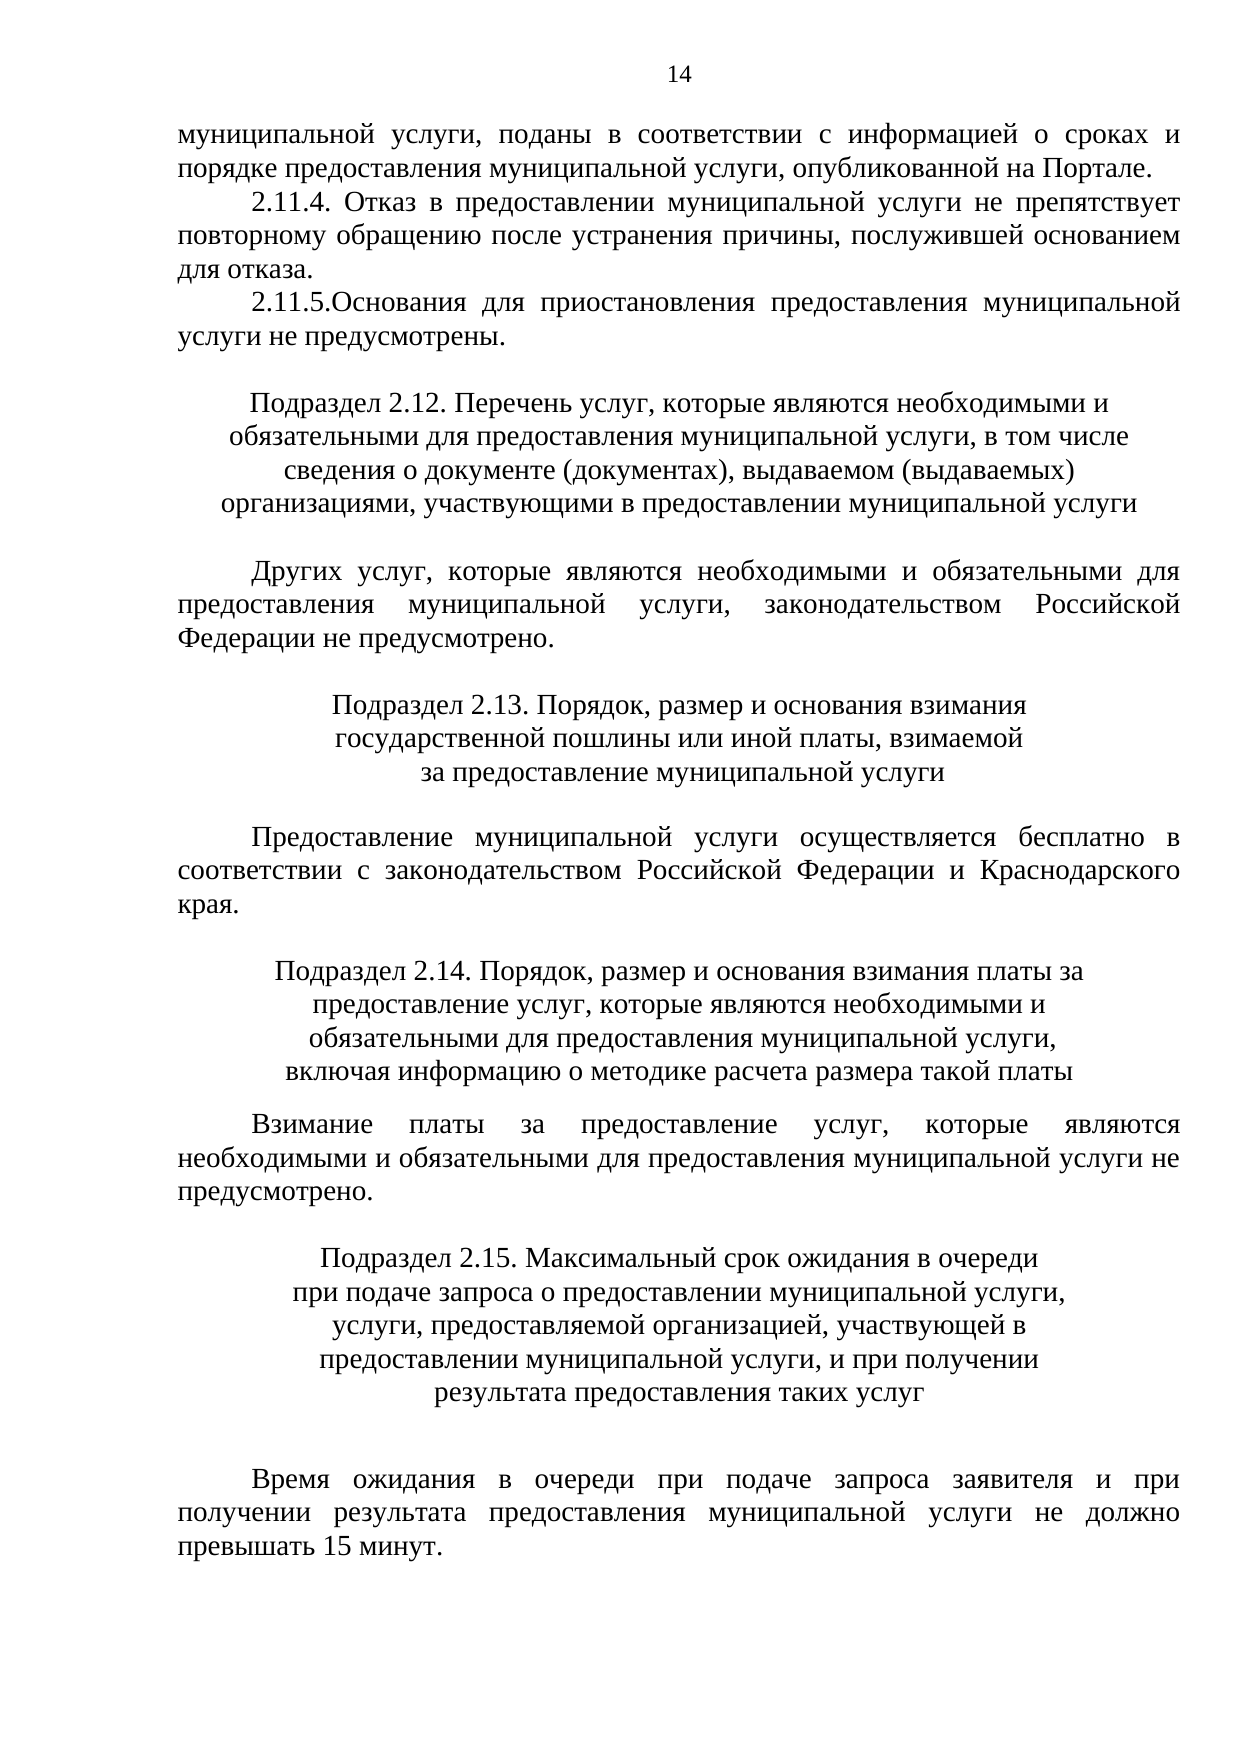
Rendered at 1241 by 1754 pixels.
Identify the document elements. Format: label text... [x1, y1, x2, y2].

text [177, 117, 1181, 184]
text организациями, участвующими в предоставлении муниципальной услуги [177, 486, 1181, 519]
text Других услуг, которые являются необходимыми и обязательными для предоставления муниципальной услуги, законодательством Российской Федерации не предусмотрено. [177, 553, 1181, 653]
text обязательными для предоставления муниципальной услуги, [177, 1020, 1181, 1053]
text Предоставление муниципальной услуги осуществляется бесплатно в соответствии с законодательством Российской Федерации и Краснодарского края. [177, 819, 1181, 919]
text Подраздел 2.14. Порядок, размер и основания взимания платы за предоставление услуг, которые являются необходимыми и [177, 953, 1181, 1020]
text Подраздел 2.13. Порядок, размер и основания взимания [177, 687, 1181, 720]
text при подаче запроса о предоставлении муниципальной услуги, [177, 1274, 1181, 1307]
text государственной пошлины или иной платы, взимаемой [177, 720, 1181, 754]
text услуги, предоставляемой организацией, участвующей в [177, 1307, 1181, 1341]
text предоставлении муниципальной услуги, и при получении [177, 1341, 1181, 1374]
text Подраздел 2.12. Перечень услуг, которые являются необходимыми и обязательными для предоставления муниципальной услуги, в том числе сведения о документе (документах), выдаваемом (выдаваемых) [177, 385, 1181, 486]
text Подраздел 2.15. Максимальный срок ожидания в очереди [177, 1240, 1181, 1274]
text 2.11.5.Основания для приостановления предоставления муниципальной услуги не предусмотрены. [177, 284, 1181, 351]
text за предоставление муниципальной услуги [177, 754, 1181, 787]
text 2.11.4. Отказ в предоставлении муниципальной услуги не препятствует повторному обращению после устранения причины, послужившей основанием для отказа. [177, 184, 1181, 284]
text Взимание платы за предоставление услуг, которые являются необходимыми и обязательными для предоставления муниципальной услуги не предусмотрено. [177, 1106, 1181, 1207]
text включая информацию о методике расчета размера такой платы [177, 1053, 1181, 1087]
text результата предоставления таких услуг [177, 1374, 1181, 1408]
text Время ожидания в очереди при подаче запроса заявителя и при получении результата предоставления муниципальной услуги не должно превышать 15 минут. [177, 1461, 1181, 1561]
